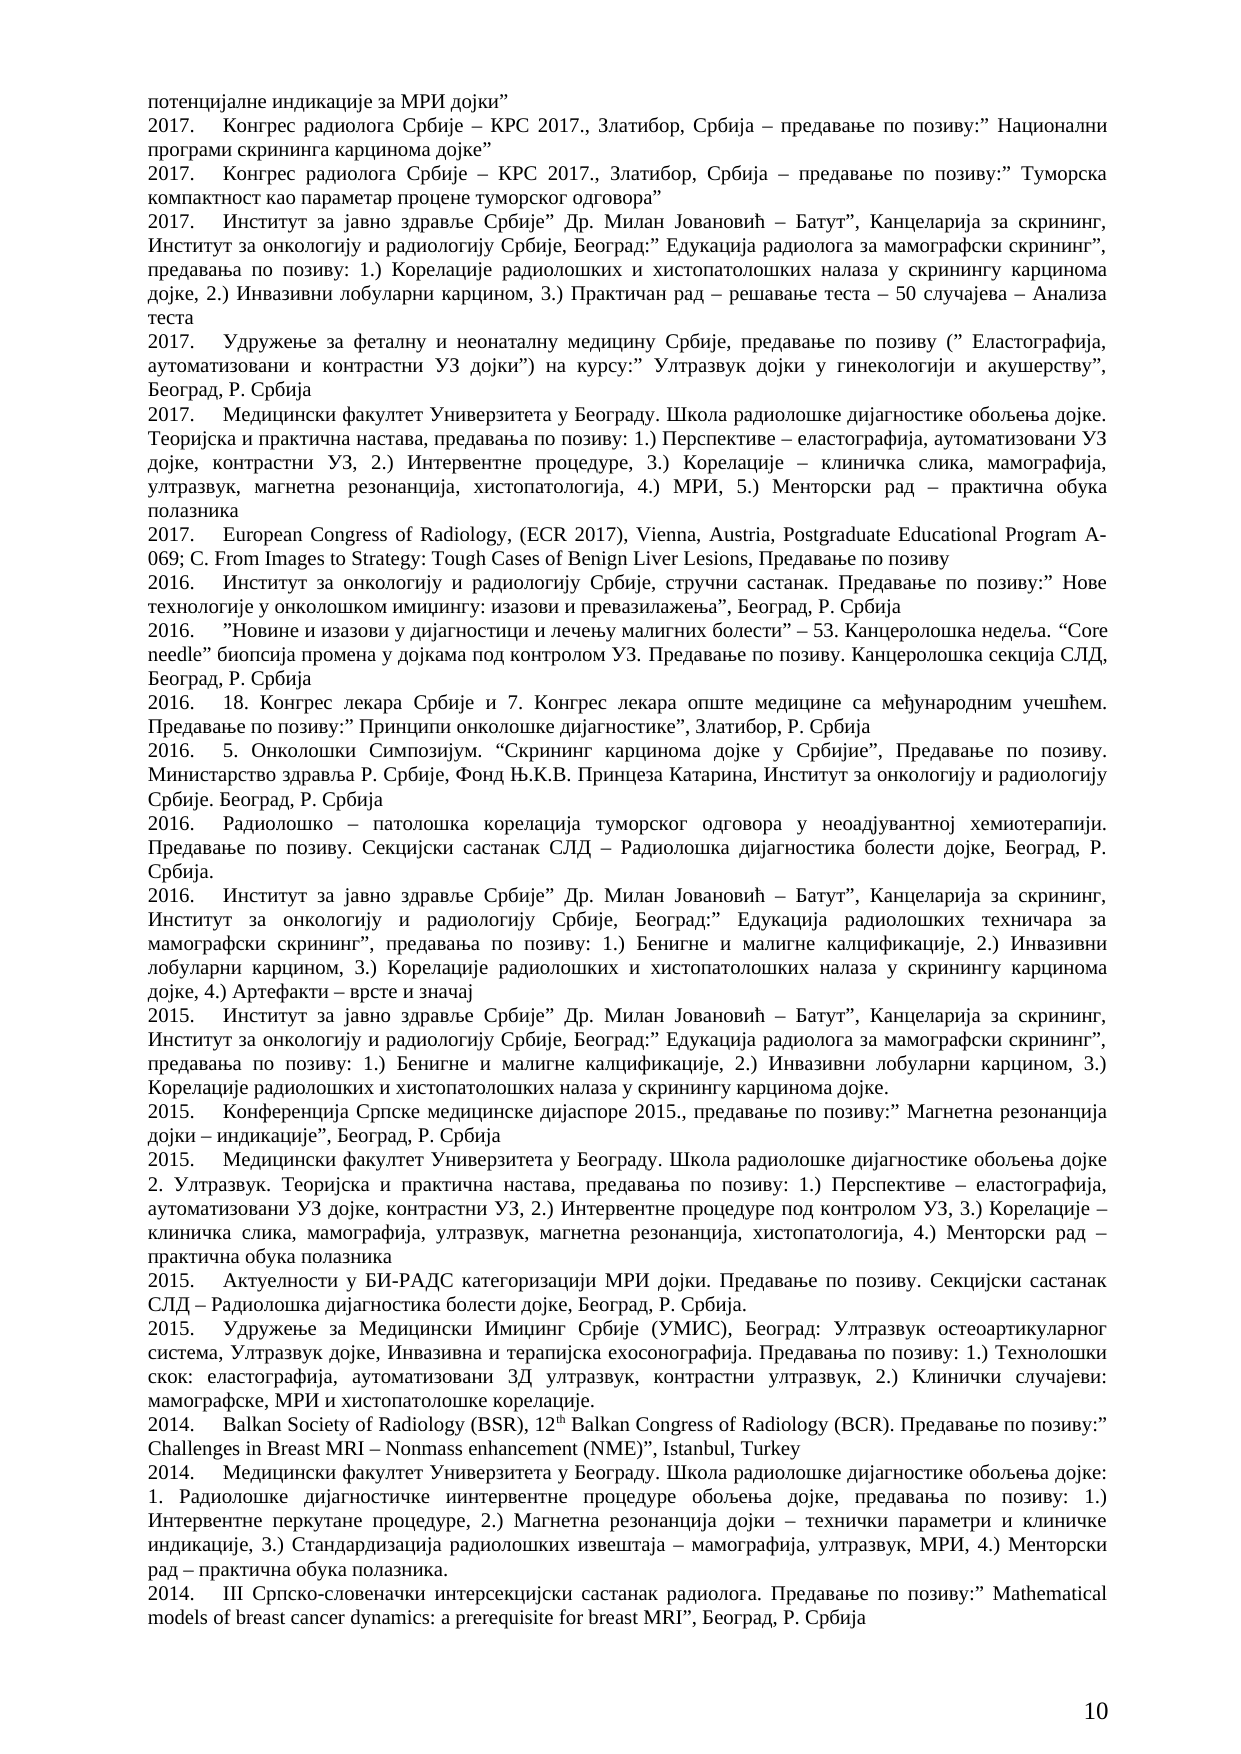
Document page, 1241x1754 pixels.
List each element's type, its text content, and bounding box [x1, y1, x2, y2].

text 2017. Конгрес радиолога Србије – КРС 2017., Златибор, Србија – предавање по позиву:” Национални програми скрининга карцинома дојке” [148, 113, 1108, 161]
text 2017. Конгрес радиолога Србије – КРС 2017., Златибор, Србија – предавање по позиву:” Туморска компактност као параметар процене туморског одговора” [148, 161, 1108, 209]
text 2017. European Congress of Radiology, (ECR 2017), Vienna, Austria, Postgraduate Educational Program A-069; C. From Images to Strategy: Tough Cases of Benign Liver Lesions, Предавање по позиву [148, 522, 1108, 570]
text 2017. Институт за јавно здравље Србије” Др. Милан Јовановић – Батут”, Канцеларија за скрининг, Институт за онкологију и радиологију Србије, Београд:” Едукација радиолога за мамографски скрининг”, предавања по позиву: 1.) Корелације радиолошких и хистопатолошких налаза у скринингу карцинома дојке, 2.) Инвазивни лобуларни карцином, 3.) Практичан рад – решавање теста – 50 случајева – Анализа теста [148, 209, 1108, 329]
text 2015. Актуелности у БИ-РАДС категоризацији МРИ дојки. Предавање по позиву. Секцијски састанак СЛД – Радиолошка дијагностика болести дојке, Београд, Р. Србија. [148, 1268, 1108, 1316]
text 2017. Удружење за феталну и неонаталну медицину Србије, предавање по позиву (” Еластографија, аутоматизовани и контрастни УЗ дојки”) на курсу:” Ултразвук дојки у гинекологији и акушерству”, Београд, Р. Србија [148, 329, 1108, 401]
text 2016. 18. Конгрес лекара Србије и 7. Конгрес лекара опште медицине са међународним учешћем. Предавање по позиву:” Принципи онколошке дијагностике”, Златибор, Р. Србија [148, 690, 1108, 738]
text 2014. Медицински факултет Универзитета у Београду. Школа радиолошке дијагностике обољења дојке: 1. Радиолошке дијагностичке иинтервентне процедуре обољења дојке, предавања по позиву: 1.) Интервентне перкутане процедуре, 2.) Магнетна резонанција дојки – технички параметри и клиничке индикације, 3.) Стандардизација радиолошких извештаја – мамографија, ултразвук, МРИ, 4.) Менторски рад – практична обука полазника. [148, 1460, 1108, 1581]
text 2016. Институт за јавно здравље Србије” Др. Милан Јовановић – Батут”, Канцеларија за скрининг, Институт за онкологију и радиологију Србије, Београд:” Едукација радиолошких техничара за мамографски скрининг”, предавања по позиву: 1.) Бенигне и малигне калцификације, 2.) Инвазивни лобуларни карцином, 3.) Корелације радиолошких и хистопатолошких налаза у скринингу карцинома дојке, 4.) Артефакти – врсте и значај [148, 883, 1108, 1003]
text 2015. Удружење за Медицински Имиџинг Србије (УМИС), Београд: Ултразвук остеоартикуларног система, Ултразвук дојке, Инвазивна и терапијска ехосонографија. Предавања по позиву: 1.) Технолошки скок: еластографија, аутоматизовани 3Д ултразвук, контрастни ултразвук, 2.) Клинички случајеви: мамографске, МРИ и хистопатолошке корелације. [148, 1316, 1108, 1412]
text 2016. ”Новине и изазови у дијагностици и лечењу малигних болести” – 53. Канцеролошка недеља. “Core needle” биопсија промена у дојкама под контролом УЗ. Предавање по позиву. Канцеролошка секција СЛД, Београд, Р. Србија [148, 618, 1108, 690]
text 2015. Конференција Српске медицинске дијаспоре 2015., предавање по позиву:” Магнетна резонанција дојки – индикације”, Београд, Р. Србија [148, 1099, 1108, 1147]
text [148, 89, 1108, 113]
text 2015. Институт за јавно здравље Србије” Др. Милан Јовановић – Батут”, Канцеларија за скрининг, Институт за онкологију и радиологију Србије, Београд:” Едукација радиолога за мамографски скрининг”, предавања по позиву: 1.) Бенигне и малигне калцификације, 2.) Инвазивни лобуларни карцином, 3.) Корелације радиолошких и хистопатолошких налаза у скринингу карцинома дојке. [148, 1003, 1108, 1099]
text 2017. Медицински факултет Универзитета у Београду. Школа радиолошке дијагностике обољења дојке. Теоријска и практична настава, предавања по позиву: 1.) Перспективе – еластографија, аутоматизовани УЗ дојке, контрастни УЗ, 2.) Интервентне процедуре, 3.) Корелације – клиничка слика, мамографија, ултразвук, магнетна резонанција, хистопатологија, 4.) MРИ, 5.) Менторски рад – практична обука полазника [148, 401, 1108, 522]
text 2015. Медицински факултет Универзитета у Београду. Школа радиолошке дијагностике обољења дојке 2. Ултразвук. Теоријска и практична настава, предавања по позиву: 1.) Перспективе – еластографија, аутоматизовани УЗ дојке, контрастни УЗ, 2.) Интервентне процедуре под контролом УЗ, 3.) Корелације – клиничка слика, мамографија, ултразвук, магнетна резонанција, хистопатологија, 4.) Менторски рад – практична обука полазника [148, 1147, 1108, 1268]
text 2016. Радиолошко – патолошка корелација туморског одговора у неоадјувантној хемиотерапији. Предавање по позиву. Секцијски састанак СЛД – Радиолошка дијагностика болести дојке, Београд, Р. Србија. [148, 811, 1108, 883]
text 2016. 5. Онколошки Симпозијум. “Скрининг карцинома дојке у Србијие”, Предавање по позиву. Министарство здравља Р. Србије, Фонд Њ.К.В. Принцеза Катарина, Институт за онкологију и радиологију Србије. Београд, Р. Србија [148, 738, 1108, 811]
text 2014. III Српско-словеначки интерсекцијски састанак радиолога. Предавање по позиву:” Mathematical models of breast cancer dynamics: a prerequisite for breast MRI”, Београд, Р. Србија [148, 1581, 1108, 1629]
text 2014. Balkan Society of Radiology (BSR), 12th Balkan Congress of Radiology (BCR). Предавање по позиву:” Challenges in Breast MRI – Nonmass enhancement (NME)”, Istanbul, Turkey [148, 1412, 1108, 1460]
text 2016. Институт за онкологију и радиологију Србије, стручни састанак. Предавање по позиву:” Нове технологије у онколошком имиџингу: изазови и превазилажења”, Београд, Р. Србија [148, 570, 1108, 618]
